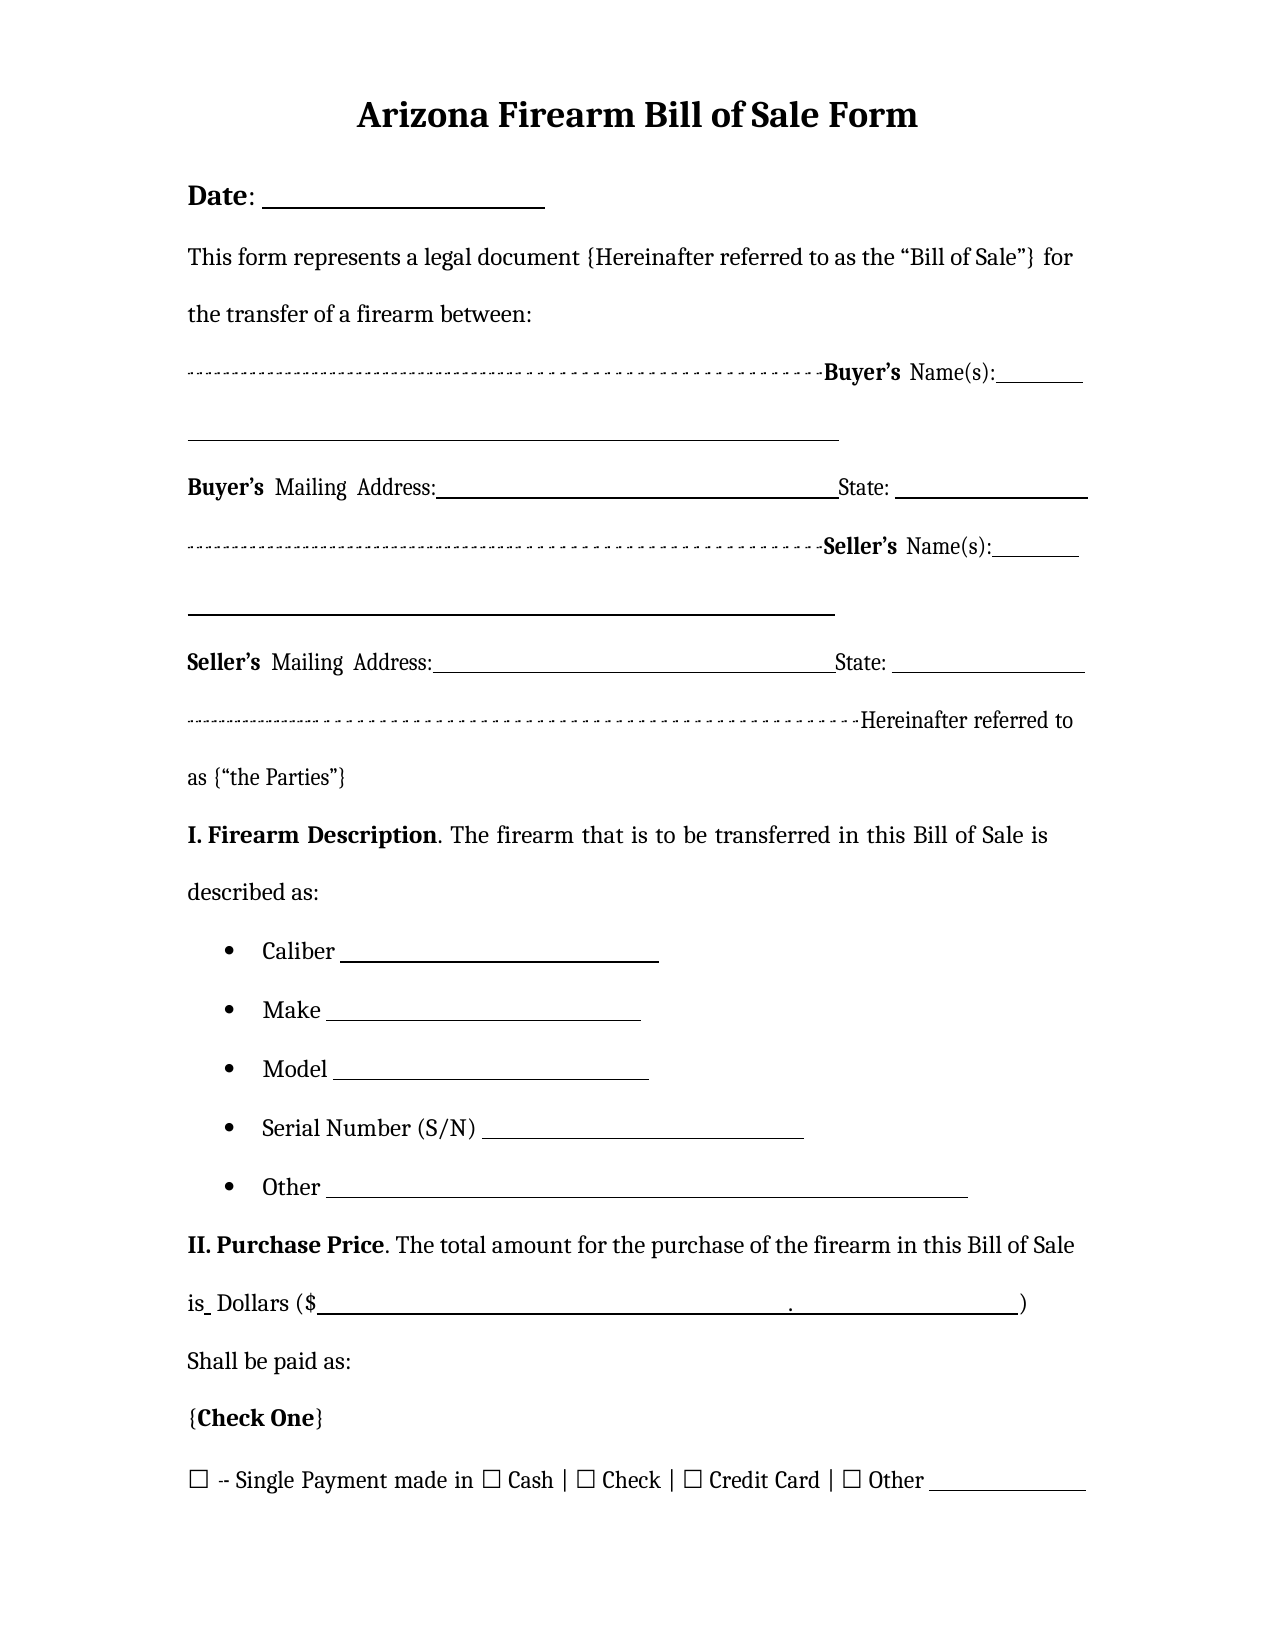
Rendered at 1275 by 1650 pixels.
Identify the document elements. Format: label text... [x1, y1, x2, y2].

list Purchase Price. The total amount for the purchase of the firearm in this Bill of Sale is Dollars ($ . ) Shall be paid as: [187, 1231, 1079, 1375]
list Make [225, 995, 1098, 1024]
list Model [225, 1054, 1098, 1083]
list Serial Number (S/N) [225, 1113, 1098, 1142]
text This form represents a legal document {Hereinafter referred to as the “Bill of Sale”} for the transfer of a firearm between: [187, 242, 1073, 329]
text -­‐ -­‐ -­‐ -­‐ -­‐ -­‐ -­‐ -­‐ -­‐ -­‐ -­‐ -­‐ -­‐ -­‐ -­‐ -­‐ -­‐ -­‐ -­‐ -­‐ -­‐ -­‐ -­‐ -­‐ -­‐ -­‐ -­‐ -­‐ -­‐ -­‐ -­‐ -­‐ -­‐ -­‐ -­‐ -­‐ -­‐ -­‐ -­‐ -­‐ -­‐ -­‐ -­‐ -­‐ -­‐ -­‐ -­‐ -­‐ -­‐ -­‐ -­‐ -­‐ -­‐ -­‐ -­‐ -­‐ -­‐ -­‐ -­‐ -­‐ -­‐ -­‐ -­‐ -­‐ -­‐ Hereinafter referred to as {“the Parties”} [187, 706, 1080, 792]
list Firearm Description. The firearm that is to be transferred in this Bill of Sale is described as: [187, 821, 1049, 907]
list Caliber [225, 936, 1098, 966]
title Arizona Firearm Bill of Sale Form [349, 93, 926, 136]
text Date: [187, 179, 1098, 213]
text -­‐ -­‐ -­‐ -­‐ -­‐ -­‐ -­‐ -­‐ -­‐ -­‐ -­‐ -­‐ -­‐ -­‐ -­‐ -­‐ -­‐ -­‐ -­‐ -­‐ -­‐ -­‐ -­‐ -­‐ -­‐ -­‐ -­‐ -­‐ -­‐ -­‐ -­‐ -­‐ -­‐ -­‐ -­‐ -­‐ -­‐ -­‐ -­‐ -­‐ -­‐ -­‐ -­‐ -­‐ -­‐ -­‐ -­‐ -­‐ -­‐ -­‐ -­‐ -­‐ -­‐ -­‐ -­‐ -­‐ -­‐ -­‐ -­‐ -­‐ -­‐ -­‐ -­‐ -­‐ -­‐ Seller’s Name(s): Seller’s Mailing Address: State: [187, 532, 1083, 676]
list Other [225, 1172, 1098, 1201]
subtitle {Check One} [187, 1404, 1098, 1433]
text -­‐ -­‐ -­‐ -­‐ -­‐ -­‐ -­‐ -­‐ -­‐ -­‐ -­‐ -­‐ -­‐ -­‐ -­‐ -­‐ -­‐ -­‐ -­‐ -­‐ -­‐ -­‐ -­‐ -­‐ -­‐ -­‐ -­‐ -­‐ -­‐ -­‐ -­‐ -­‐ -­‐ -­‐ -­‐ -­‐ -­‐ -­‐ -­‐ -­‐ -­‐ -­‐ -­‐ -­‐ -­‐ -­‐ -­‐ -­‐ -­‐ -­‐ -­‐ -­‐ -­‐ -­‐ -­‐ -­‐ -­‐ -­‐ -­‐ -­‐ -­‐ -­‐ -­‐ -­‐ -­‐ Buyer’s Name(s): Buyer’s Mailing Address: State: [187, 357, 1086, 502]
list -­‐ Single Payment made in ☐ Cash | ☐ Check | ☐ Credit Card | ☐ Other [187, 1462, 1098, 1496]
